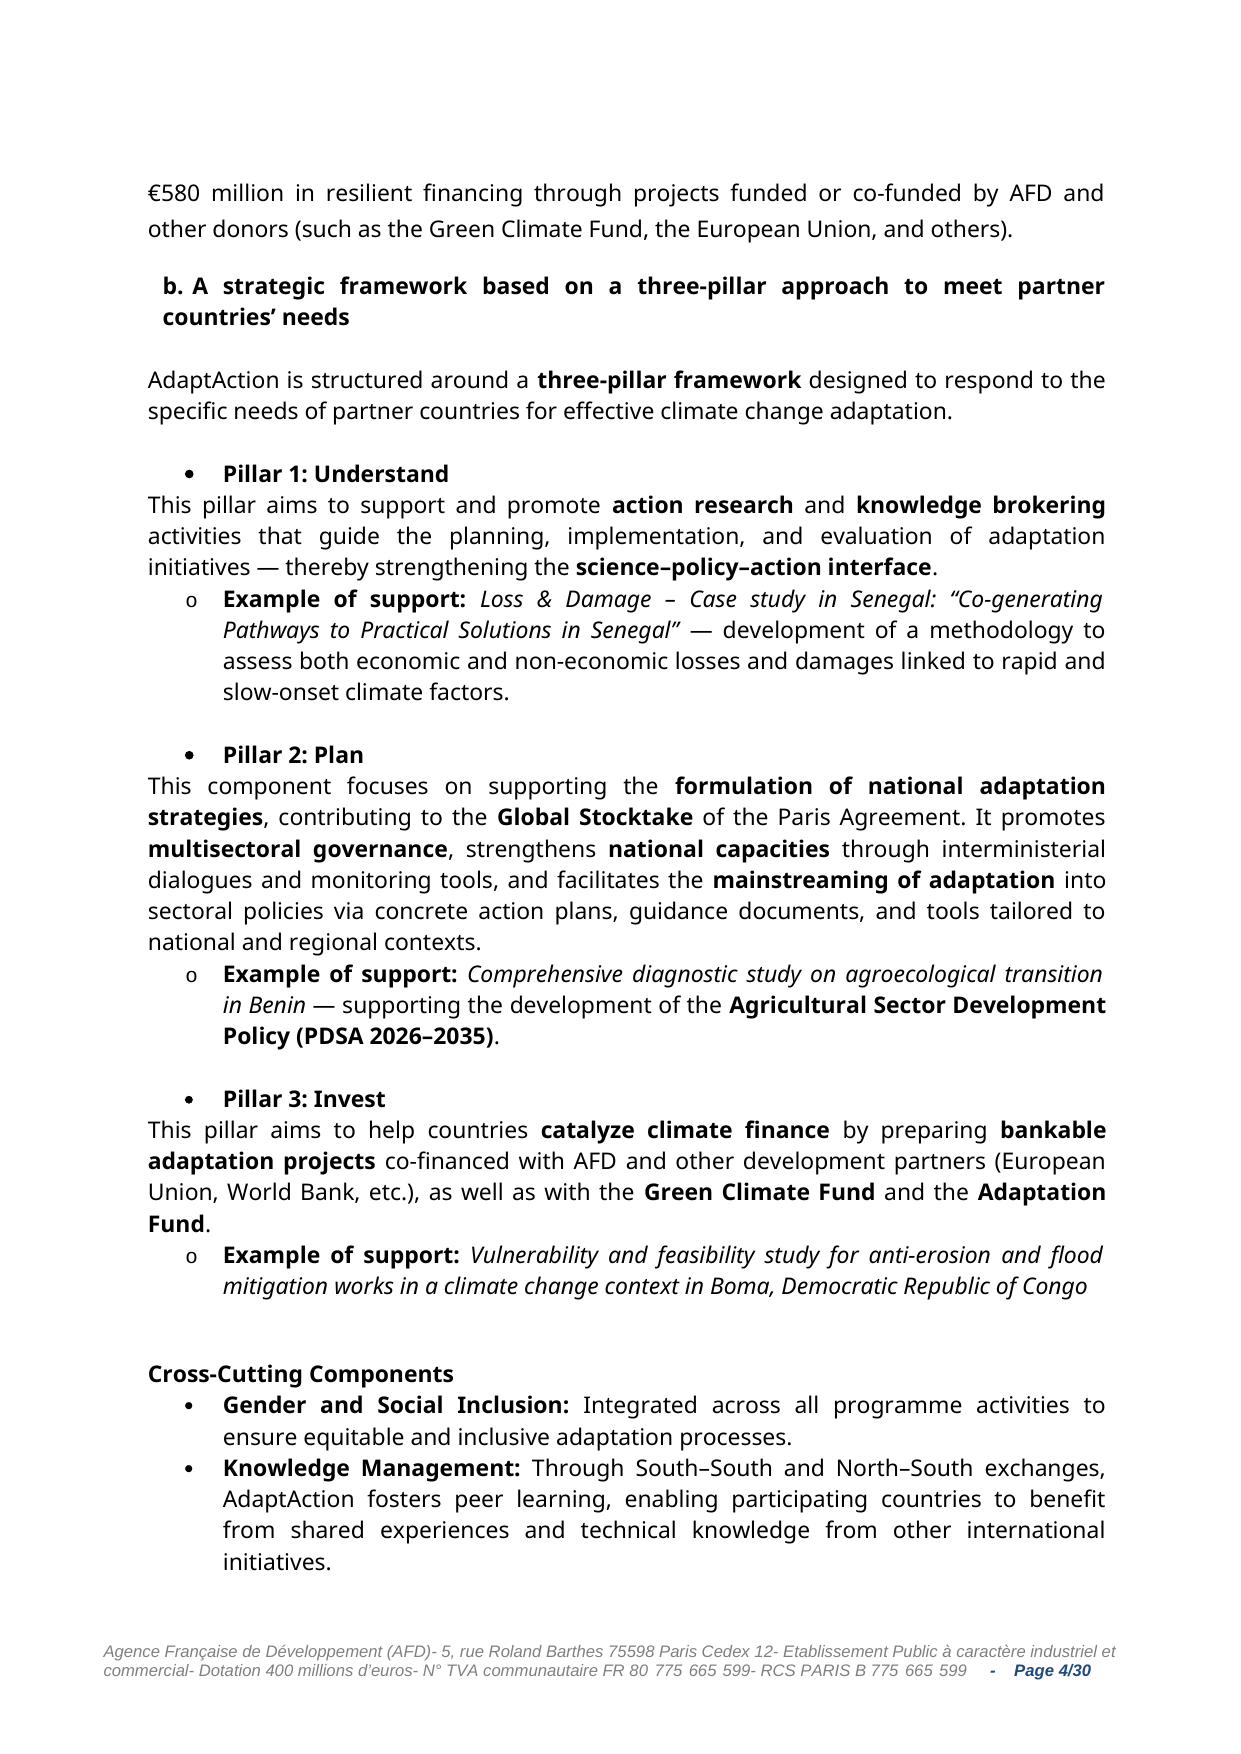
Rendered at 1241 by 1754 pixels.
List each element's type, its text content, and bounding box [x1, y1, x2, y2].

list Example of support: Vulnerability and feasibility study for anti-erosion and flood mitigation works in a climate change context in Boma, Democratic Republic of Congo [185, 1239, 1106, 1301]
list Pillar 1: Understand [185, 457, 1106, 489]
list Pillar 2: Plan [185, 739, 1106, 770]
list A strategic framework based on a three-pillar approach to meet partner countries’ needs [162, 270, 1106, 332]
text Cross-Cutting Components [148, 1358, 1106, 1389]
text This component focuses on supporting the formulation of national adaptation strategies, contributing to the Global Stocktake of the Paris Agreement. It promotes multisectoral governance, strengthens national capacities through interministerial dialogues and monitoring tools, and facilitates the mainstreaming of adaptation into sectoral policies via concrete action plans, guidance documents, and tools tailored to national and regional contexts. [148, 770, 1106, 957]
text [148, 177, 1106, 244]
list Knowledge Management: Through South–South and North–South exchanges, AdaptAction fosters peer learning, enabling participating countries to benefit from shared experiences and technical knowledge from other international initiatives. [185, 1452, 1106, 1577]
list Example of support: Loss & Damage – Case study in Senegal: “Co-generating Pathways to Practical Solutions in Senegal” — development of a methodology to assess both economic and non-economic losses and damages linked to rapid and slow-onset climate factors. [185, 582, 1106, 707]
list Pillar 3: Invest [185, 1082, 1106, 1114]
text AdaptAction is structured around a three-pillar framework designed to respond to the specific needs of partner countries for effective climate change adaptation. [148, 364, 1106, 426]
text This pillar aims to support and promote action research and knowledge brokering activities that guide the planning, implementation, and evaluation of adaptation initiatives — thereby strengthening the science–policy–action interface. [148, 489, 1106, 582]
text This pillar aims to help countries catalyze climate finance by preparing bankable adaptation projects co-financed with AFD and other development partners (European Union, World Bank, etc.), as well as with the Green Climate Fund and the Adaptation Fund. [148, 1114, 1106, 1239]
list Gender and Social Inclusion: Integrated across all programme activities to ensure equitable and inclusive adaptation processes. [185, 1389, 1106, 1452]
list Example of support: Comprehensive diagnostic study on agroecological transition in Benin — supporting the development of the Agricultural Sector Development Policy (PDSA 2026–2035). [185, 957, 1106, 1051]
